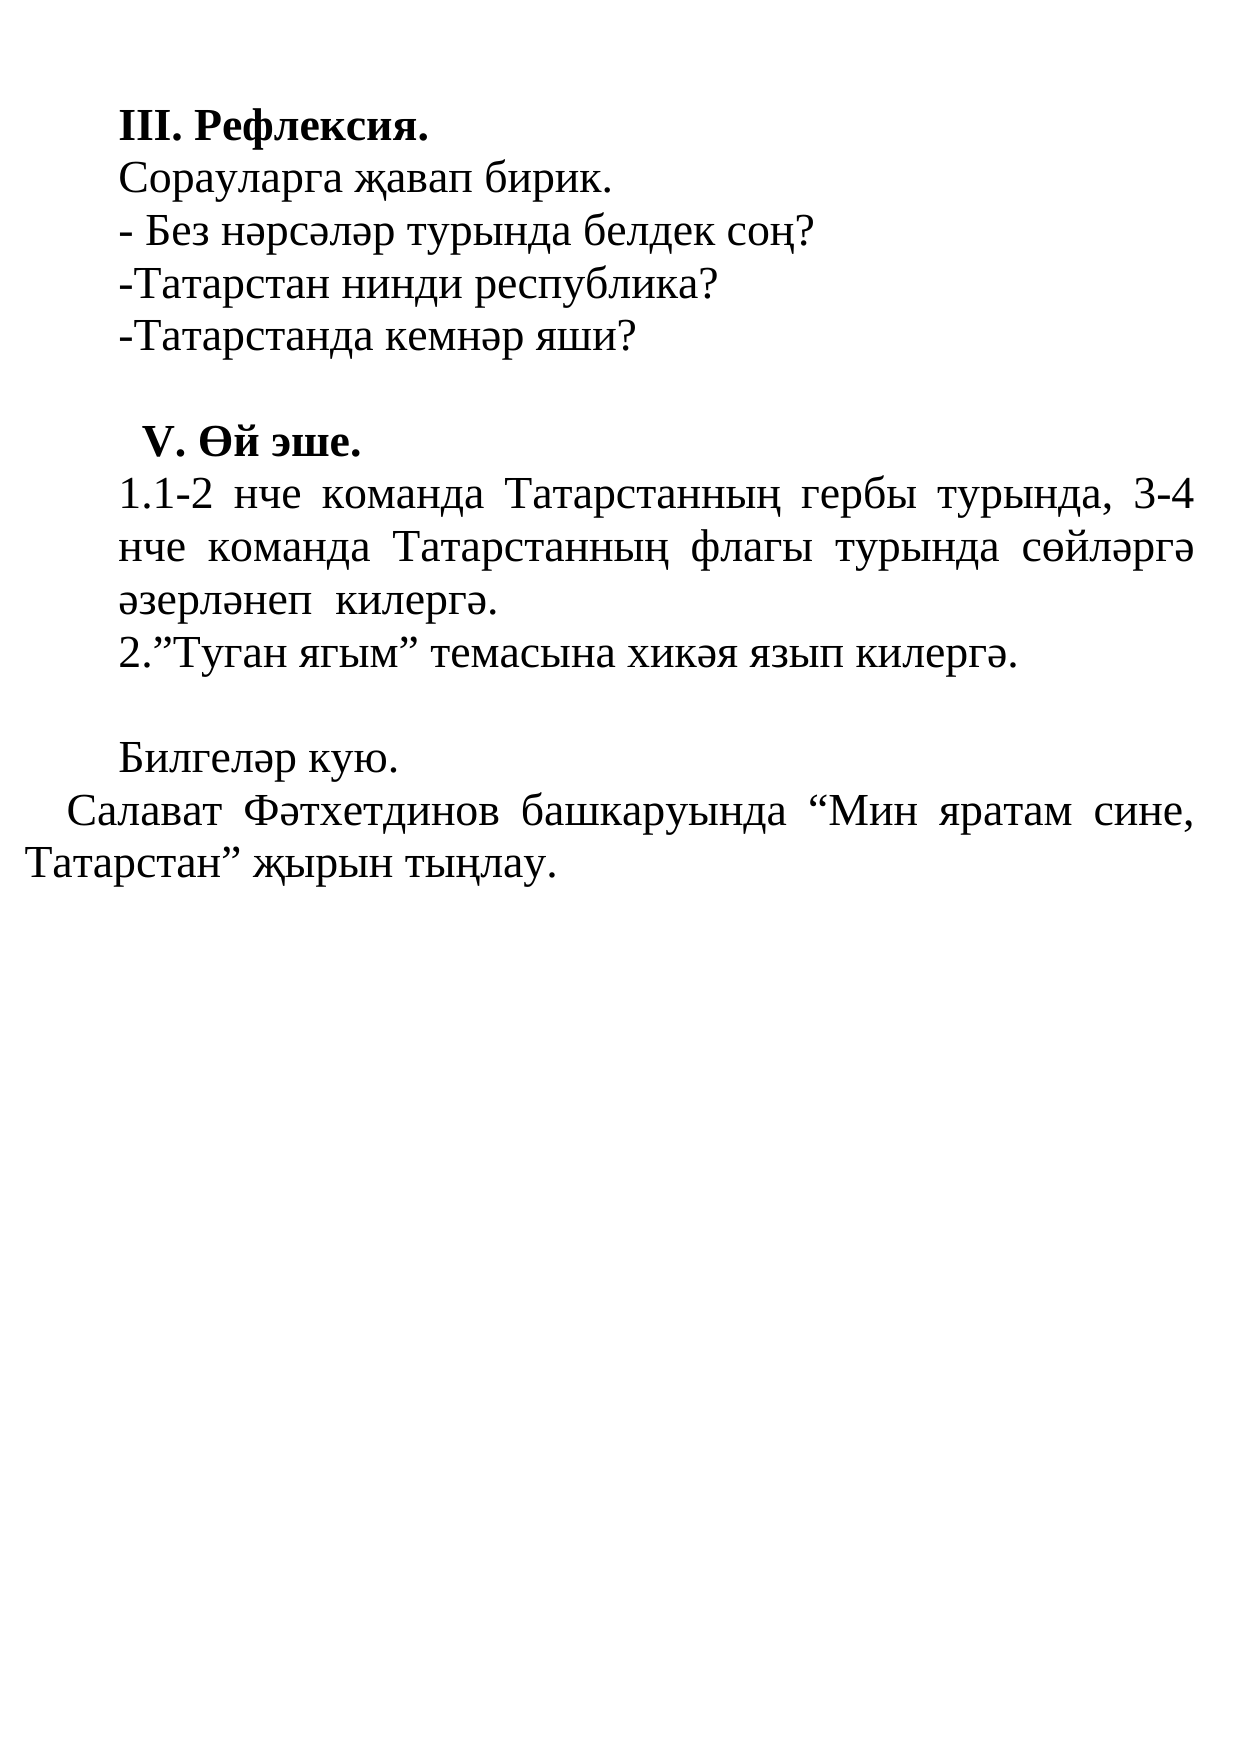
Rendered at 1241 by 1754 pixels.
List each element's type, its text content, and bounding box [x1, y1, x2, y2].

text III. Рефлексия. [118, 97, 1196, 150]
text V. Өй эше. [142, 413, 1196, 466]
text Билгеләр кую. [118, 729, 1196, 782]
text - Без нәрсәләр турында белдек соң? [118, 202, 1196, 255]
text Салават Фәтхетдинов башкаруында “Мин яратам сине, Татарстан” җырын тыңлау. [24, 782, 1196, 888]
text 1.1-2 нче команда Татарстанның гербы турында, 3-4 нче команда Татарстанның флагы турында сөйләргә әзерләнеп килергә. [118, 466, 1196, 624]
text -Татарстанда кемнәр яши? [118, 308, 1196, 361]
text 2.”Туган ягым” темасына хикәя язып килергә. [24, 624, 1196, 677]
text -Татарстан нинди республика? [118, 255, 1196, 308]
text Сорауларга җавап бирик. [118, 150, 1196, 202]
